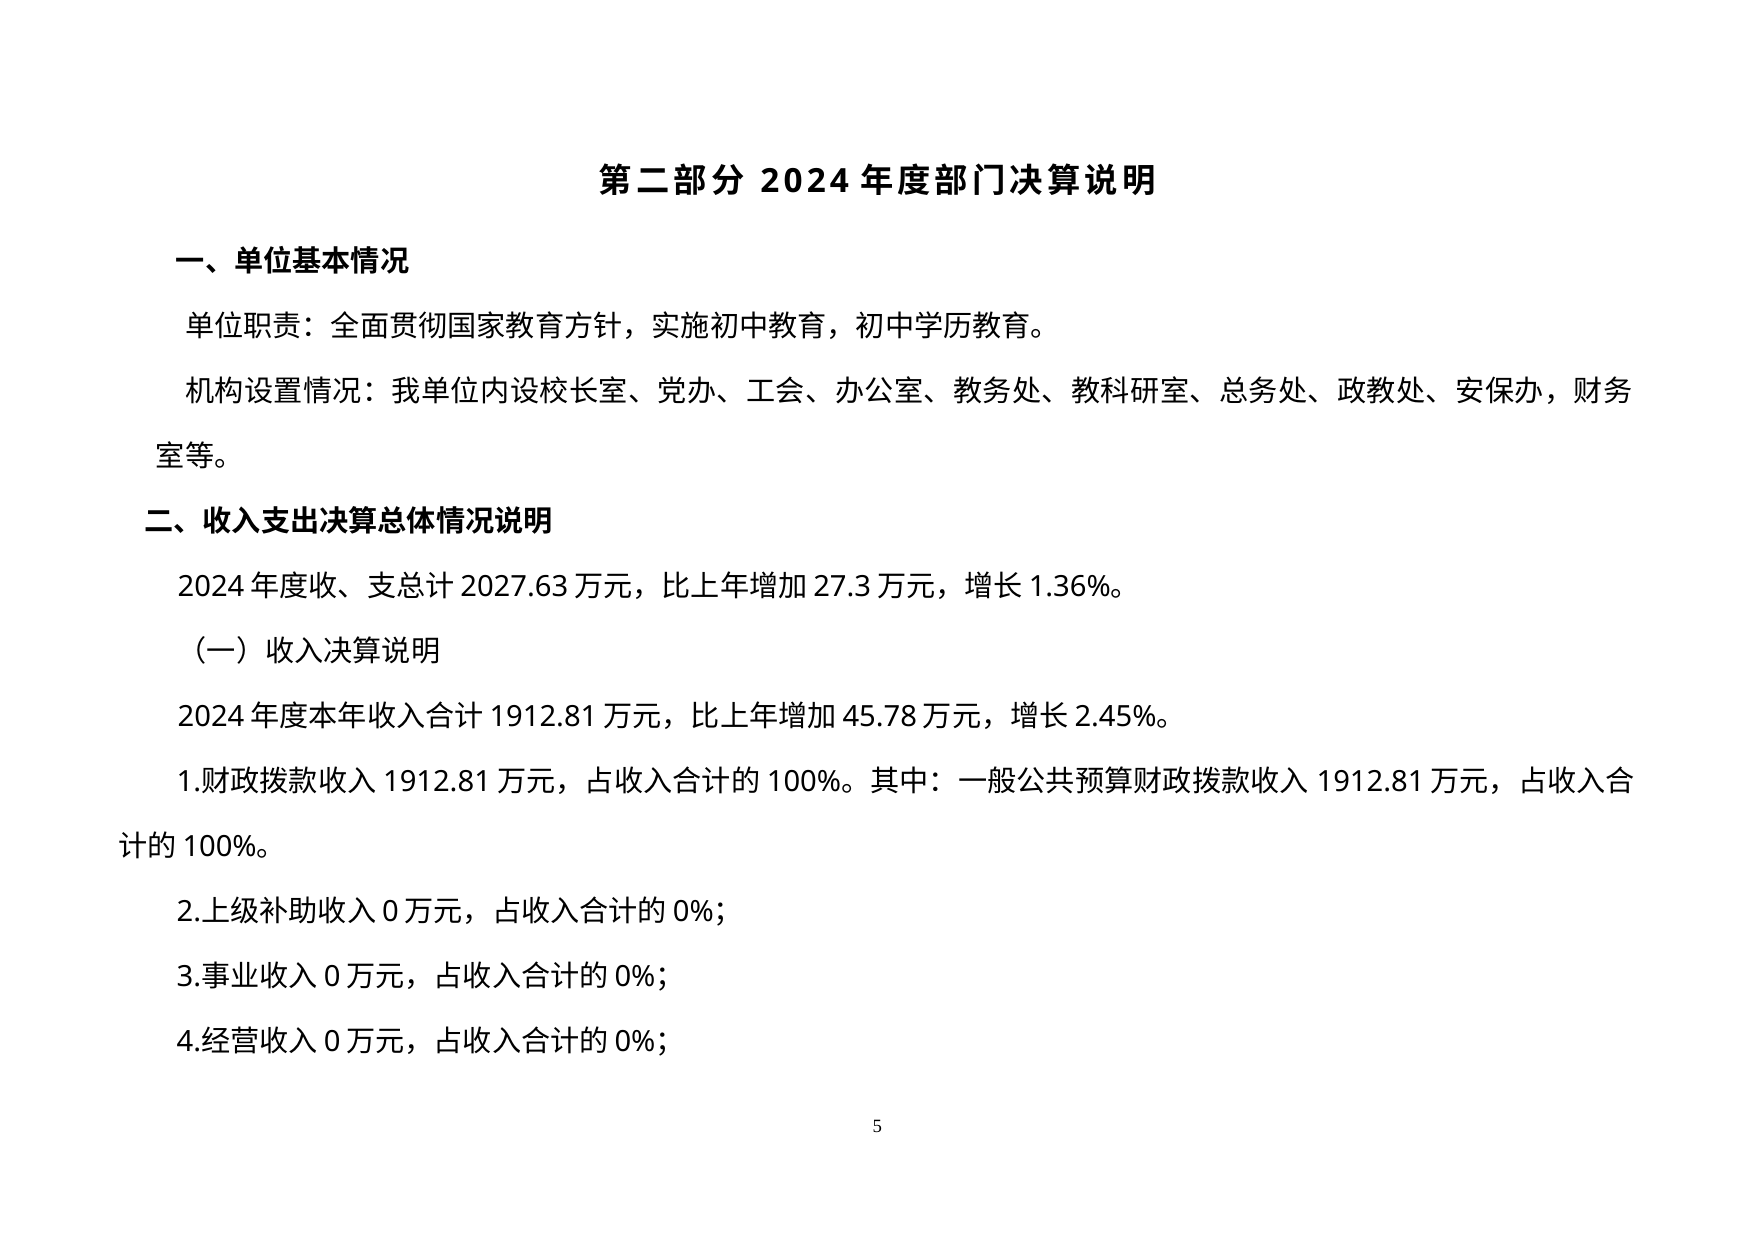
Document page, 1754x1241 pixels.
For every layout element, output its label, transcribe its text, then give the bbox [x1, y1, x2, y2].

text 单位职责：全面贯彻国家教育方针，实施初中教育，初中学历教育。 [156, 292, 1636, 357]
text 一、单位基本情况 [118, 227, 1636, 292]
text 3.事业收入0万元，占收入合计的0%； [118, 942, 1636, 1007]
text 二、收入支出决算总体情况说明 [118, 487, 1636, 552]
text 第二部分 2024年度部门决算说明 [118, 145, 1636, 210]
text 机构设置情况：我单位内设校长室、党办、工会、办公室、教务处、教科研室、总务处、政教处、安保办，财务室等。 [156, 357, 1636, 487]
text 2.上级补助收入0万元，占收入合计的0%； [118, 877, 1636, 942]
text 2024年度本年收入合计1912.81万元，比上年增加45.78万元，增长2.45%。 [118, 682, 1636, 747]
text 4.经营收入0万元，占收入合计的0%； [118, 1007, 1636, 1072]
text 2024年度收、支总计2027.63万元，比上年增加27.3万元，增长1.36%。 [118, 552, 1636, 617]
text （一）收入决算说明 [118, 617, 1636, 682]
text 1.财政拨款收入1912.81万元，占收入合计的100%。其中：一般公共预算财政拨款收入1912.81万元，占收入合计的100%。 [118, 747, 1636, 877]
